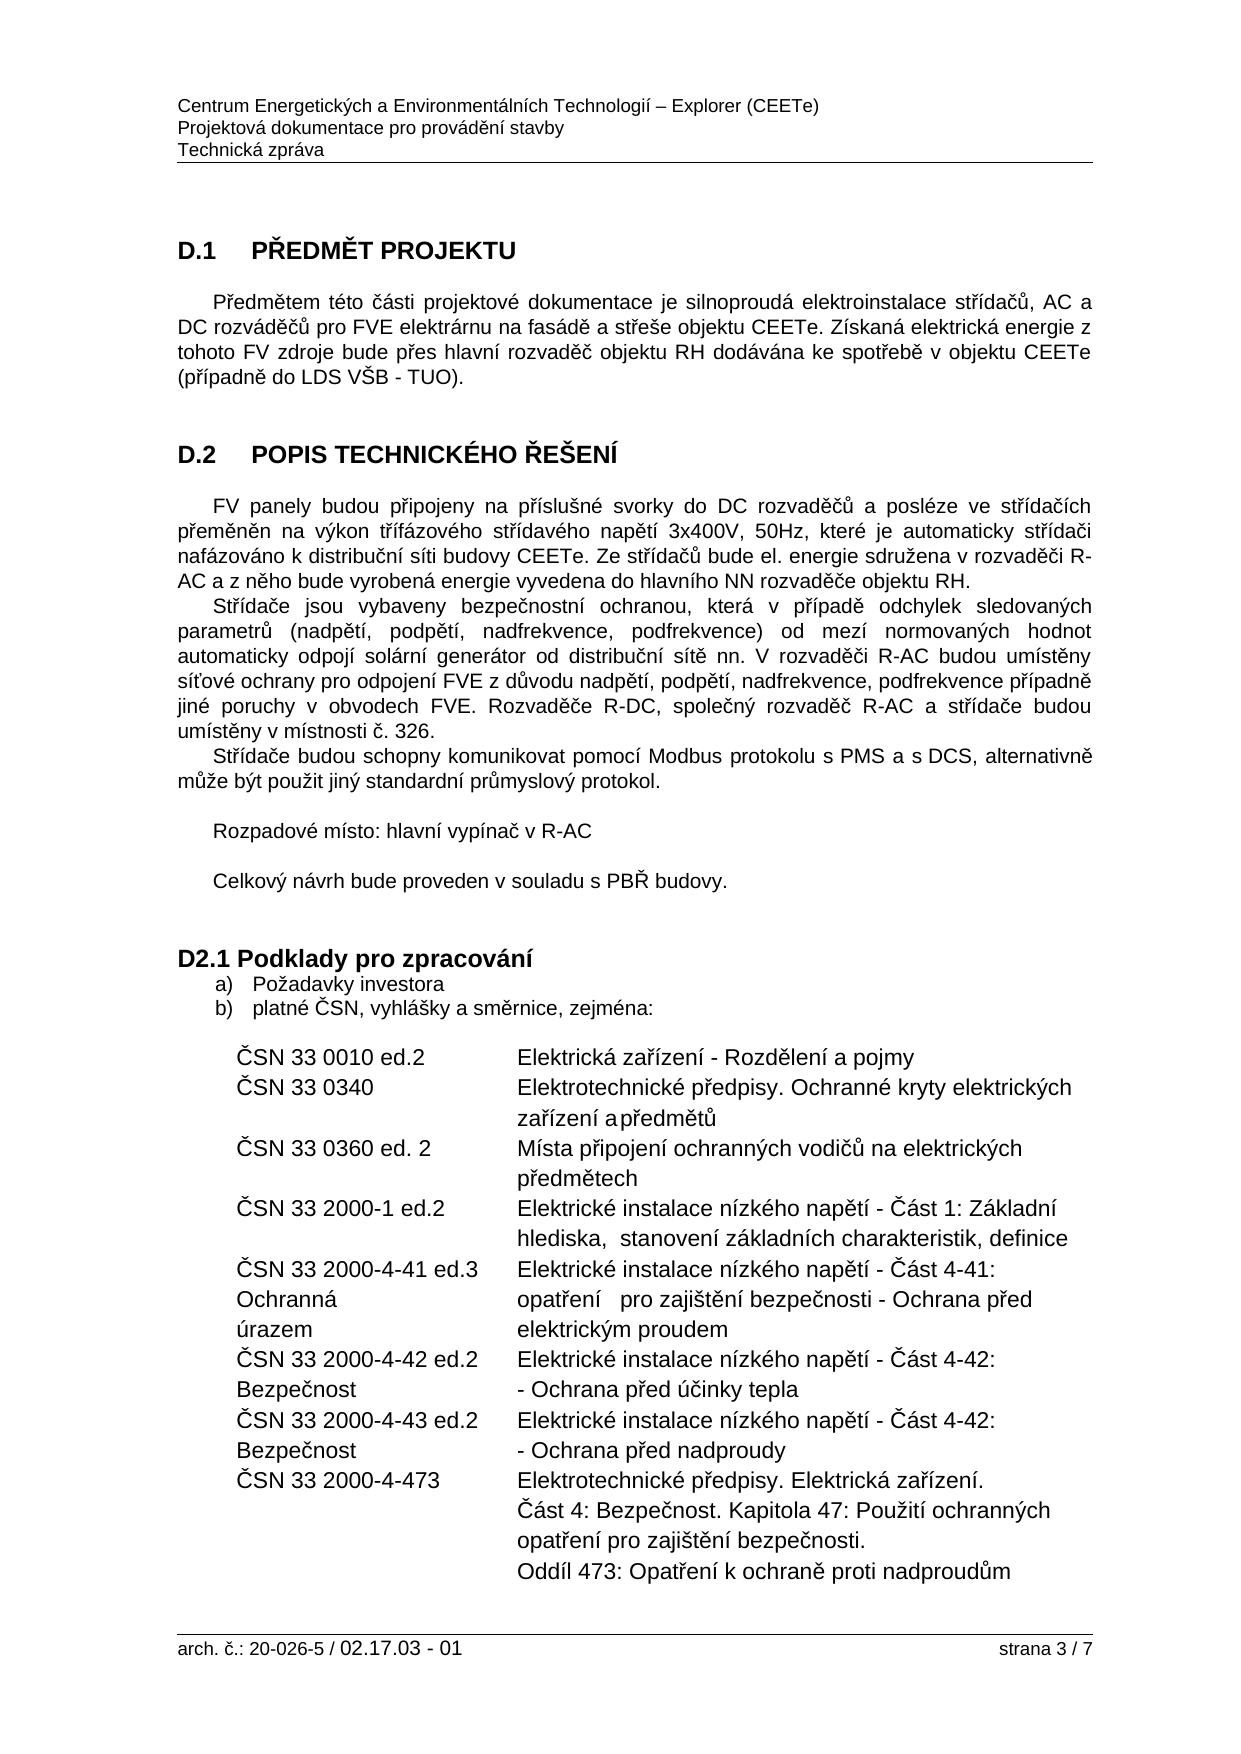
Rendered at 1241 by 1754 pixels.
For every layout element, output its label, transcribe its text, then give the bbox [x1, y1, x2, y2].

text Předmětem této části projektové dokumentace je silnoproudá elektroinstalace střídačů, AC a DC rozváděčů pro FVE elektrárnu na fasádě a střeše objektu CEETe. Získaná elektrická energie z tohoto FV zdroje bude přes hlavní rozvaděč objektu RH dodávána ke spotřebě v objektu CEETe (případně do LDS VŠB - TUO). [177, 290, 1093, 390]
text Oddíl 473: Opatření k ochraně proti nadproudům [236, 1558, 1093, 1584]
text FV panely budou připojeny na příslušné svorky do DC rozvaděčů a posléze ve střídačích přeměněn na výkon třífázového střídavého napětí 3x400V, 50Hz, které je automaticky střídači nafázováno k distribuční síti budovy CEETe. Ze střídačů bude el. energie sdružena v rozvaděči R-AC a z něho bude vyrobená energie vyvedena do hlavního NN rozvaděče objektu RH. [177, 493, 1093, 593]
text ČSN 33 2000-4-473 Elektrotechnické předpisy. Elektrická zařízení. [236, 1467, 1093, 1493]
text Střídače budou schopny komunikovat pomocí Modbus protokolu s PMS a s DCS, alternativně může být použit jiný standardní průmyslový protokol. [177, 743, 1093, 793]
subtitle PŘEDMĚT PROJEKTU [177, 236, 1093, 265]
text ČSN 33 2000-4-41 ed.3 Elektrické instalace nízkého napětí - Část 4-41: Ochranná opatření pro zajištění bezpečnosti - Ochrana před úrazem elektrickým proudem [236, 1256, 1093, 1342]
text ČSN 33 0360 ed. 2 Místa připojení ochranných vodičů na elektrických předmětech [236, 1135, 1093, 1191]
text ČSN 33 2000-1 ed.2 Elektrické instalace nízkého napětí - Část 1: Základní hlediska, stanovení základních charakteristik, definice [236, 1195, 1093, 1252]
text Celkový návrh bude proveden v souladu s PBŘ budovy. [177, 868, 1093, 893]
text ČSN 33 2000-4-42 ed.2 Elektrické instalace nízkého napětí - Část 4-42: Bezpečnost - Ochrana před účinky tepla [236, 1346, 1093, 1403]
list Požadavky investora [215, 972, 1093, 996]
text Rozpadové místo: hlavní vypínač v R-AC [177, 818, 1093, 843]
subtitle D2.1 Podklady pro zpracování [177, 943, 1093, 972]
text Střídače jsou vybaveny bezpečnostní ochranou, která v případě odchylek sledovaných parametrů (nadpětí, podpětí, nadfrekvence, podfrekvence) od mezí normovaných hodnot automaticky odpojí solární generátor od distribuční sítě nn. V rozvaděči R-AC budou umístěny síťové ochrany pro odpojení FVE z důvodu nadpětí, podpětí, nadfrekvence, podfrekvence případně jiné poruchy v obvodech FVE. Rozvaděče R-DC, společný rozvaděč R-AC a střídače budou umístěny v místnosti č. 326. [177, 593, 1093, 743]
text ČSN 33 0340 Elektrotechnické předpisy. Ochranné kryty elektrických zařízení a předmětů [236, 1074, 1093, 1131]
text ČSN 33 2000-4-43 ed.2 Elektrické instalace nízkého napětí - Část 4-42: Bezpečnost - Ochrana před nadproudy [236, 1407, 1093, 1463]
text Část 4: Bezpečnost. Kapitola 47: Použití ochranných opatření pro zajištění bezpečnosti. [236, 1497, 1093, 1554]
list platné ČSN, vyhlášky a směrnice, zejména: [215, 996, 1093, 1020]
text ČSN 33 0010 ed.2 Elektrická zařízení - Rozdělení a pojmy [236, 1044, 1093, 1071]
subtitle POPIS TECHNICKÉHO ŘEŠENÍ [177, 440, 1093, 468]
